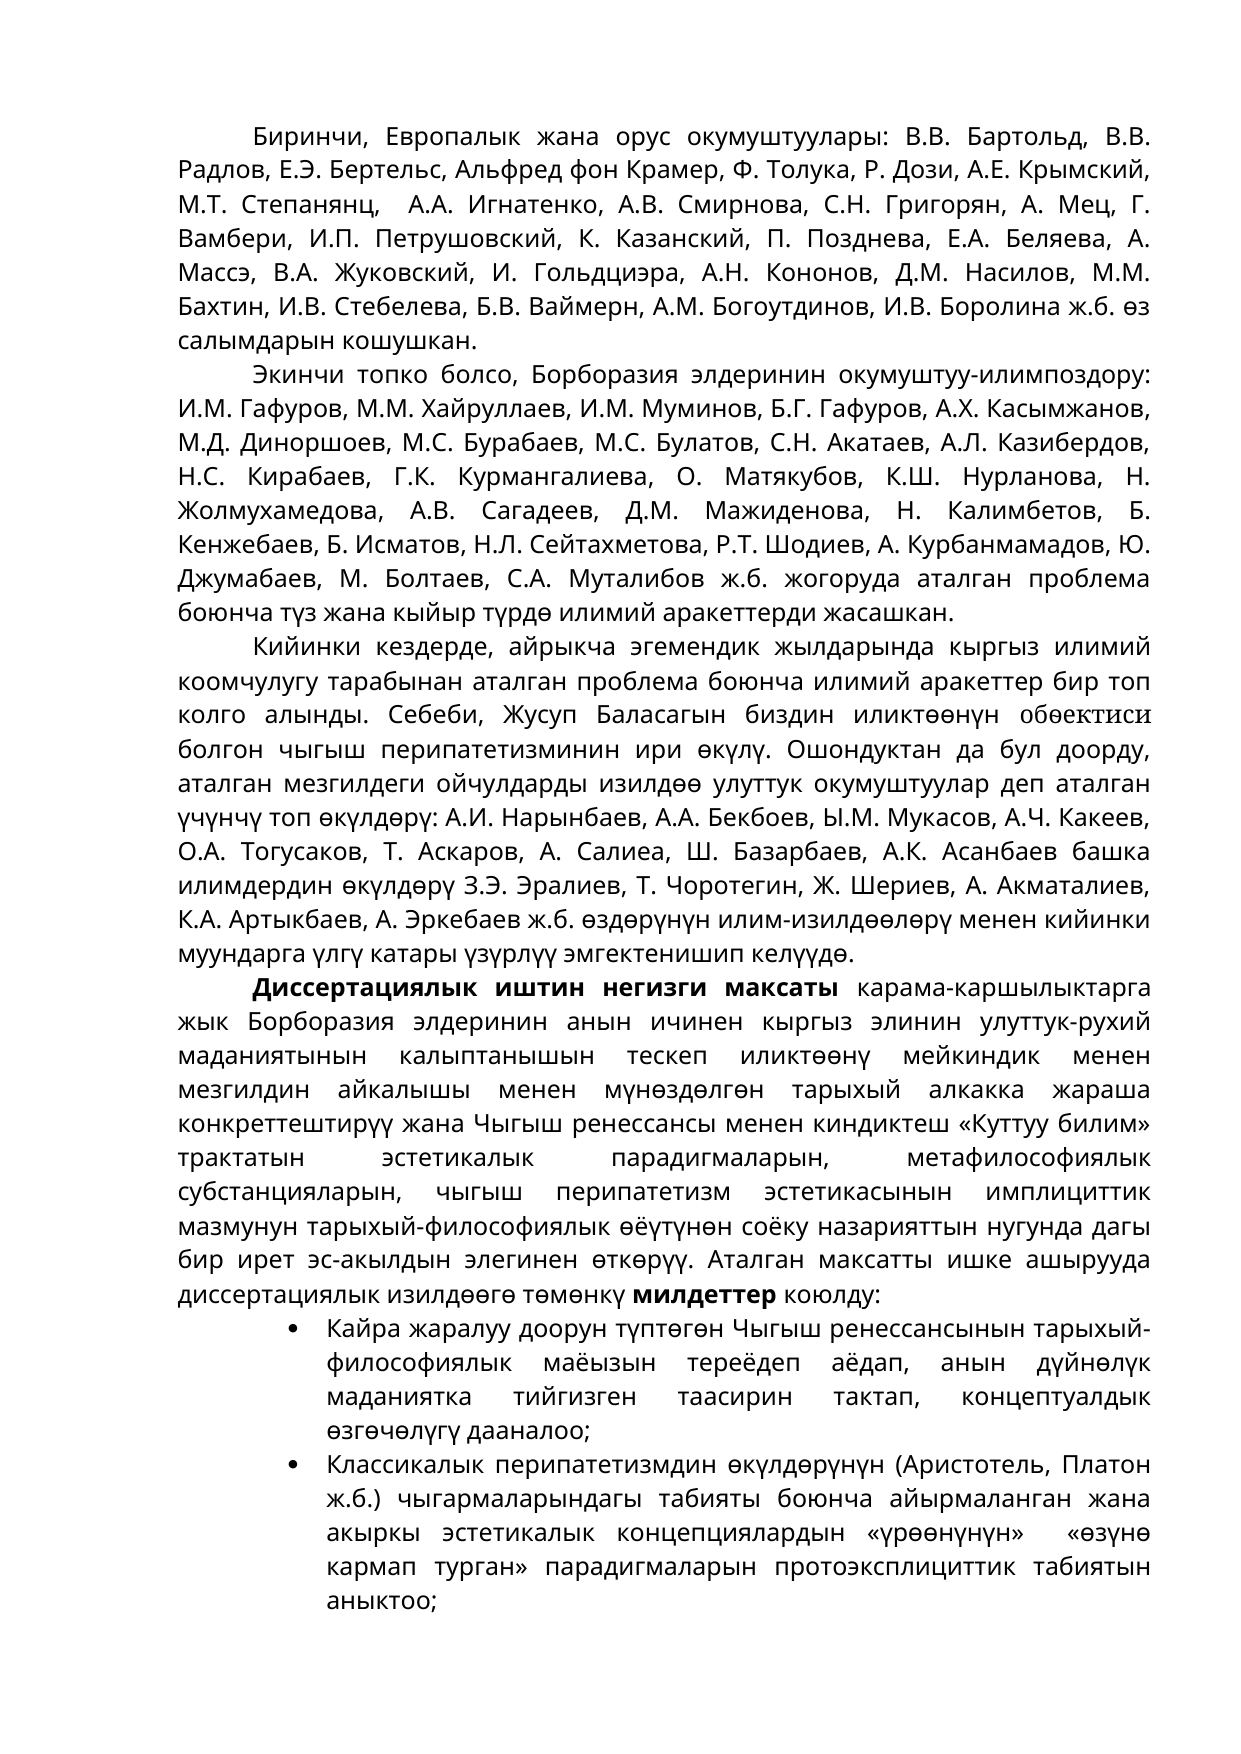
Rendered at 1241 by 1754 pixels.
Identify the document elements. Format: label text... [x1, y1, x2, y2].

list Кайра жаралуу доорун түптѳгѳн Чыгыш ренессансынын тарыхый-философиялык маёызын тереёдеп аёдап, анын дүйнѳлүк маданиятка тийгизген таасирин тактап, концептуалдык ѳзгѳчѳлүгү дааналоо; [288, 1310, 1152, 1447]
list Классикалык перипатетизмдин ѳкүлдѳрүнүн (Аристотель, Платон ж.б.) чыгармаларындагы табияты боюнча айырмаланган жана акыркы эстетикалык концепциялардын «үрѳѳнүнүн» «ѳзүнѳ кармап турган» парадигмаларын протоэксплициттик табиятын аныктоо; [288, 1447, 1152, 1617]
text Диссертациялык иштин негизги максаты карама-каршылыктарга жык Борборазия элдеринин анын ичинен кыргыз элинин улуттук-рухий маданиятынын калыптанышын тескеп иликтѳѳнү мейкиндик менен мезгилдин айкалышы менен мүнѳздѳлгѳн тарыхый алкакка жараша конкреттештирүү жана Чыгыш ренессансы менен киндиктеш «Куттуу билим» трактатын эстетикалык парадигмаларын, метафилософиялык субстанцияларын, чыгыш перипатетизм эстетикасынын имплициттик мазмунун тарыхый-философиялык ѳёүтүнѳн соёку назарияттын нугунда дагы бир ирет эс-акылдын элегинен ѳткѳрүү. Аталган максатты ишке ашырууда диссертациялык изилдѳѳгѳ тѳмѳнкү милдеттер коюлду: [177, 970, 1152, 1310]
text Экинчи топко болсо, Борборазия элдеринин окумуштуу-илимпоздору: И.М. Гафуров, М.М. Хайруллаев, И.М. Муминов, Б.Г. Гафуров, А.Х. Касымжанов, М.Д. Диноршоев, М.С. Бурабаев, М.С. Булатов, С.Н. Акатаев, А.Л. Казибердов, Н.С. Кирабаев, Г.К. Курмангалиева, О. Матякубов, К.Ш. Нурланова, Н. Жолмухамедова, А.В. Сагадеев, Д.М. Мажиденова, Н. Калимбетов, Б. Кенжебаев, Б. Исматов, Н.Л. Сейтахметова, Р.Т. Шодиев, А. Курбанмамадов, Ю. Джумабаев, М. Болтаев, С.А. Муталибов ж.б. жогоруда аталган проблема боюнча түз жана кыйыр түрдѳ илимий аракеттерди жасашкан. [177, 357, 1152, 629]
text Биринчи, Европалык жана орус окумуштуулары: В.В. Бартольд, В.В. Радлов, Е.Э. Бертельс, Альфред фон Крамер, Ф. Толука, Р. Дози, А.Е. Крымский, М.Т. Степанянц, А.А. Игнатенко, А.В. Смирнова, С.Н. Григорян, А. Мец, Г. Вамбери, И.П. Петрушовский, К. Казанский, П. Позднева, Е.А. Беляева, А. Массэ, В.А. Жуковский, И. Гольдциэра, А.Н. Кононов, Д.М. Насилов, М.М. Бахтин, И.В. Стебелева, Б.В. Ваймерн, А.М. Богоутдинов, И.В. Боролина ж.б. ѳз салымдарын кошушкан. [177, 118, 1152, 357]
text Кийинки кездерде, айрыкча эгемендик жылдарында кыргыз илимий коомчулугу тарабынан аталган проблема боюнча илимий аракеттер бир топ колго алынды. Себеби, Жусуп Баласагын биздин иликтѳѳнүн обѳектиси болгон чыгыш перипатетизминин ири ѳкүлү. Ошондуктан да бул доорду, аталган мезгилдеги ойчулдарды изилдѳѳ улуттук окумуштуулар деп аталган үчүнчү топ ѳкүлдѳрү: А.И. Нарынбаев, А.А. Бекбоев, Ы.М. Мукасов, А.Ч. Какеев, О.А. Тогусаков, Т. Аскаров, А. Салиеа, Ш. Базарбаев, А.К. Асанбаев башка илимдердин ѳкүлдѳрү З.Э. Эралиев, Т. Чоротегин, Ж. Шериев, А. Акматалиев, К.А. Артыкбаев, А. Эркебаев ж.б. ѳздѳрүнүн илим-изилдѳѳлѳрү менен кийинки муундарга үлгү катары үзүрлүү эмгектенишип келүүдѳ. [177, 629, 1152, 970]
